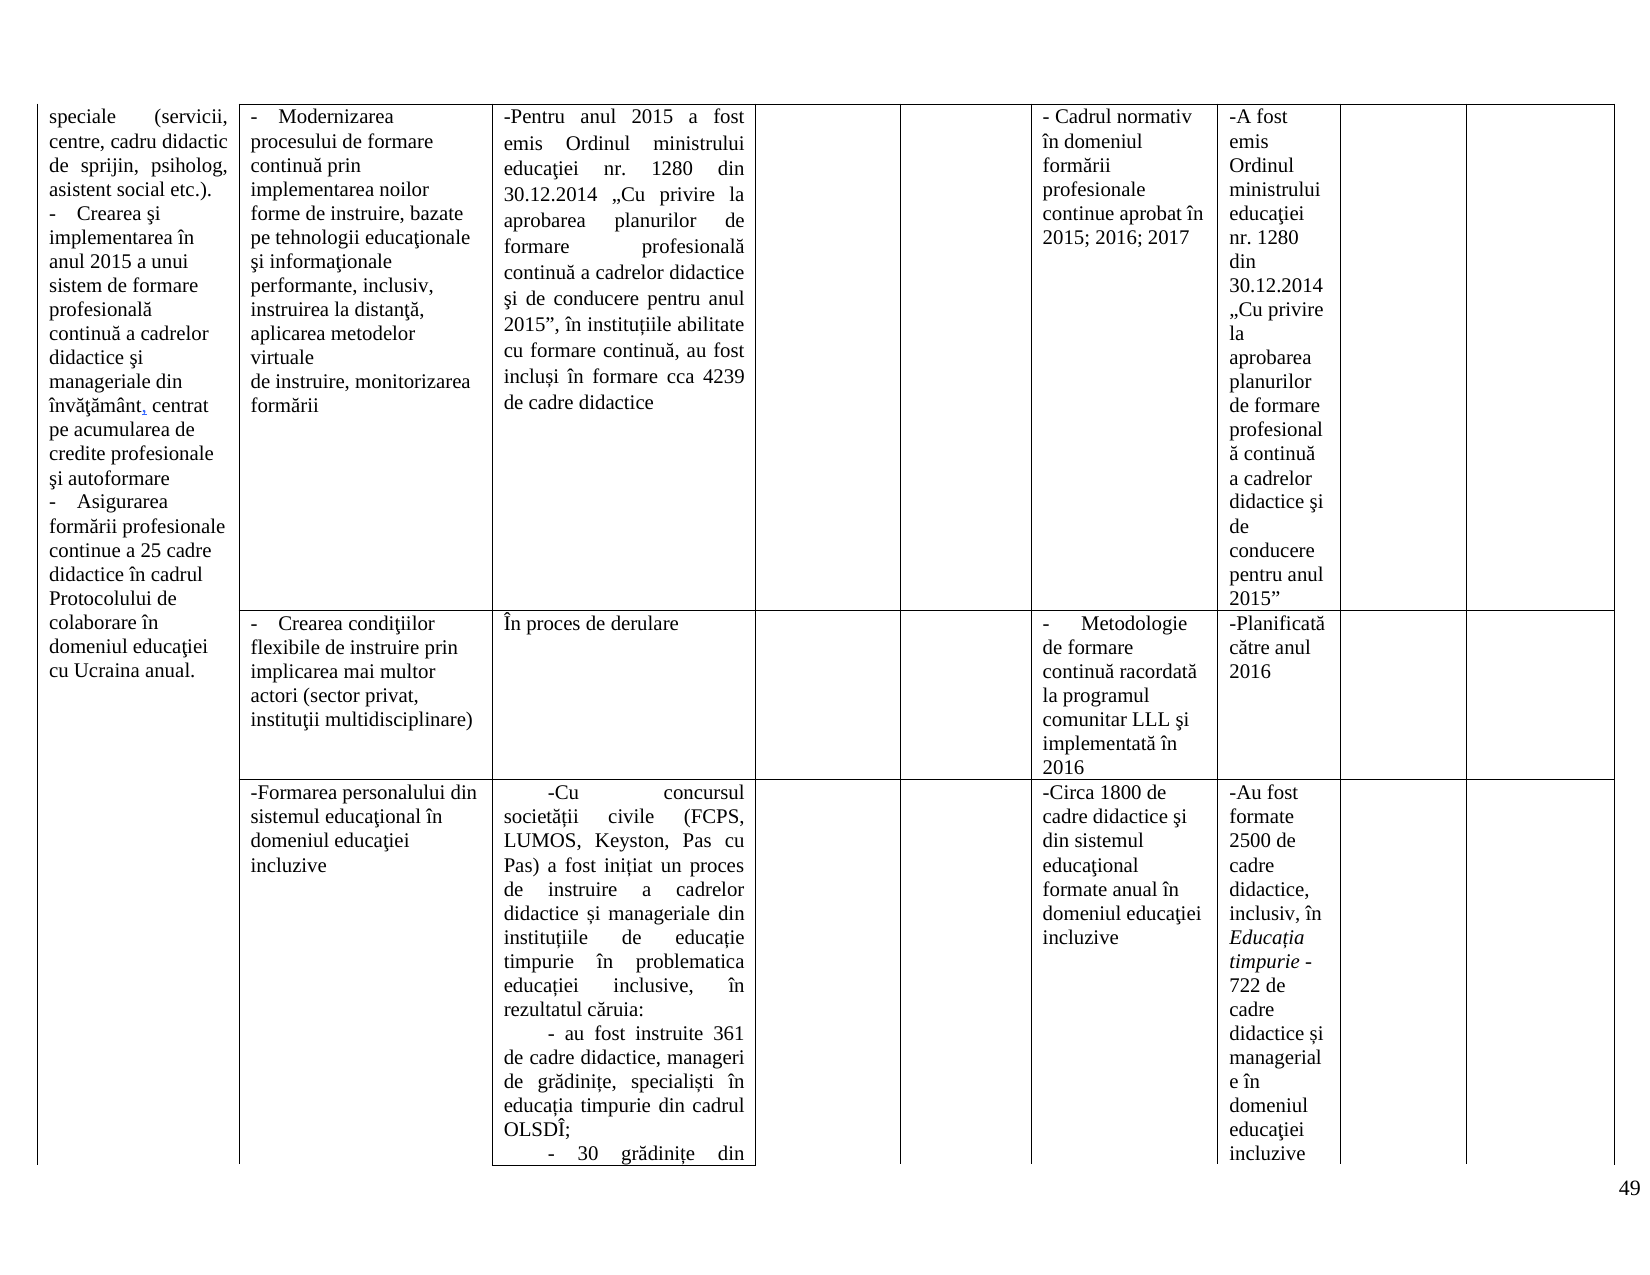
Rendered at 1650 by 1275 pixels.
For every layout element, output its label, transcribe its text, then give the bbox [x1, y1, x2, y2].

table_cell [1467, 780, 1614, 1165]
table_cell [901, 611, 1031, 779]
table_cell [900, 780, 1031, 1165]
table_cell [901, 105, 1031, 610]
table_cell [1341, 611, 1466, 779]
table_cell [756, 780, 900, 1165]
table_cell -Pentru anul 2015 a fost emis Ordinul ministrului educaţiei nr. 1280 din 30.12.2014 „Cu privire la aprobarea planurilor de formare profesională continuă a cadrelor didactice şi de conducere pentru anul 2015”, în instituțiile abilitate cu formare continuă, au fost incluși în formare cca 4239 de cadre didactice [493, 105, 755, 610]
table_cell [1341, 105, 1466, 610]
table_cell [1341, 780, 1467, 1165]
table_cell [1467, 105, 1614, 610]
table_cell În proces de derulare [493, 611, 755, 779]
table_cell - Modernizarea procesului de formare continuă prin implementarea noilor forme de instruire, bazate pe tehnologii educaţionale şi informaţionale performante, inclusiv, instruirea la distanţă, aplicarea metodelor virtuale de instruire, monitorizarea formării [240, 105, 492, 610]
table_cell - Cadrul normativ în domeniul formării profesionale continue aprobat în 2015; 2016; 2017 [1032, 105, 1217, 610]
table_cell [1031, 780, 1218, 1165]
table_cell - Metodologie de formare continuă racordată la programul comunitar LLL şi implementată în 2016 [1032, 611, 1217, 779]
table_cell [1467, 611, 1614, 779]
table_cell [756, 611, 900, 779]
table_cell - Crearea condiţiilor flexibile de instruire prin implicarea mai multor actori (sector privat, instituţii multidisciplinare) [240, 611, 492, 779]
table_cell -Planificată către anul 2016 [1218, 611, 1340, 779]
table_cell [1218, 780, 1341, 1165]
table_cell [756, 105, 900, 610]
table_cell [239, 780, 492, 1165]
table_cell -A fost emis Ordinul ministrului educaţiei nr. 1280 din 30.12.2014 „Cu privire la aprobarea planurilor de formare profesională continuă a cadrelor didactice şi de conducere pentru anul 2015” [1218, 105, 1340, 610]
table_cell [493, 780, 755, 1165]
